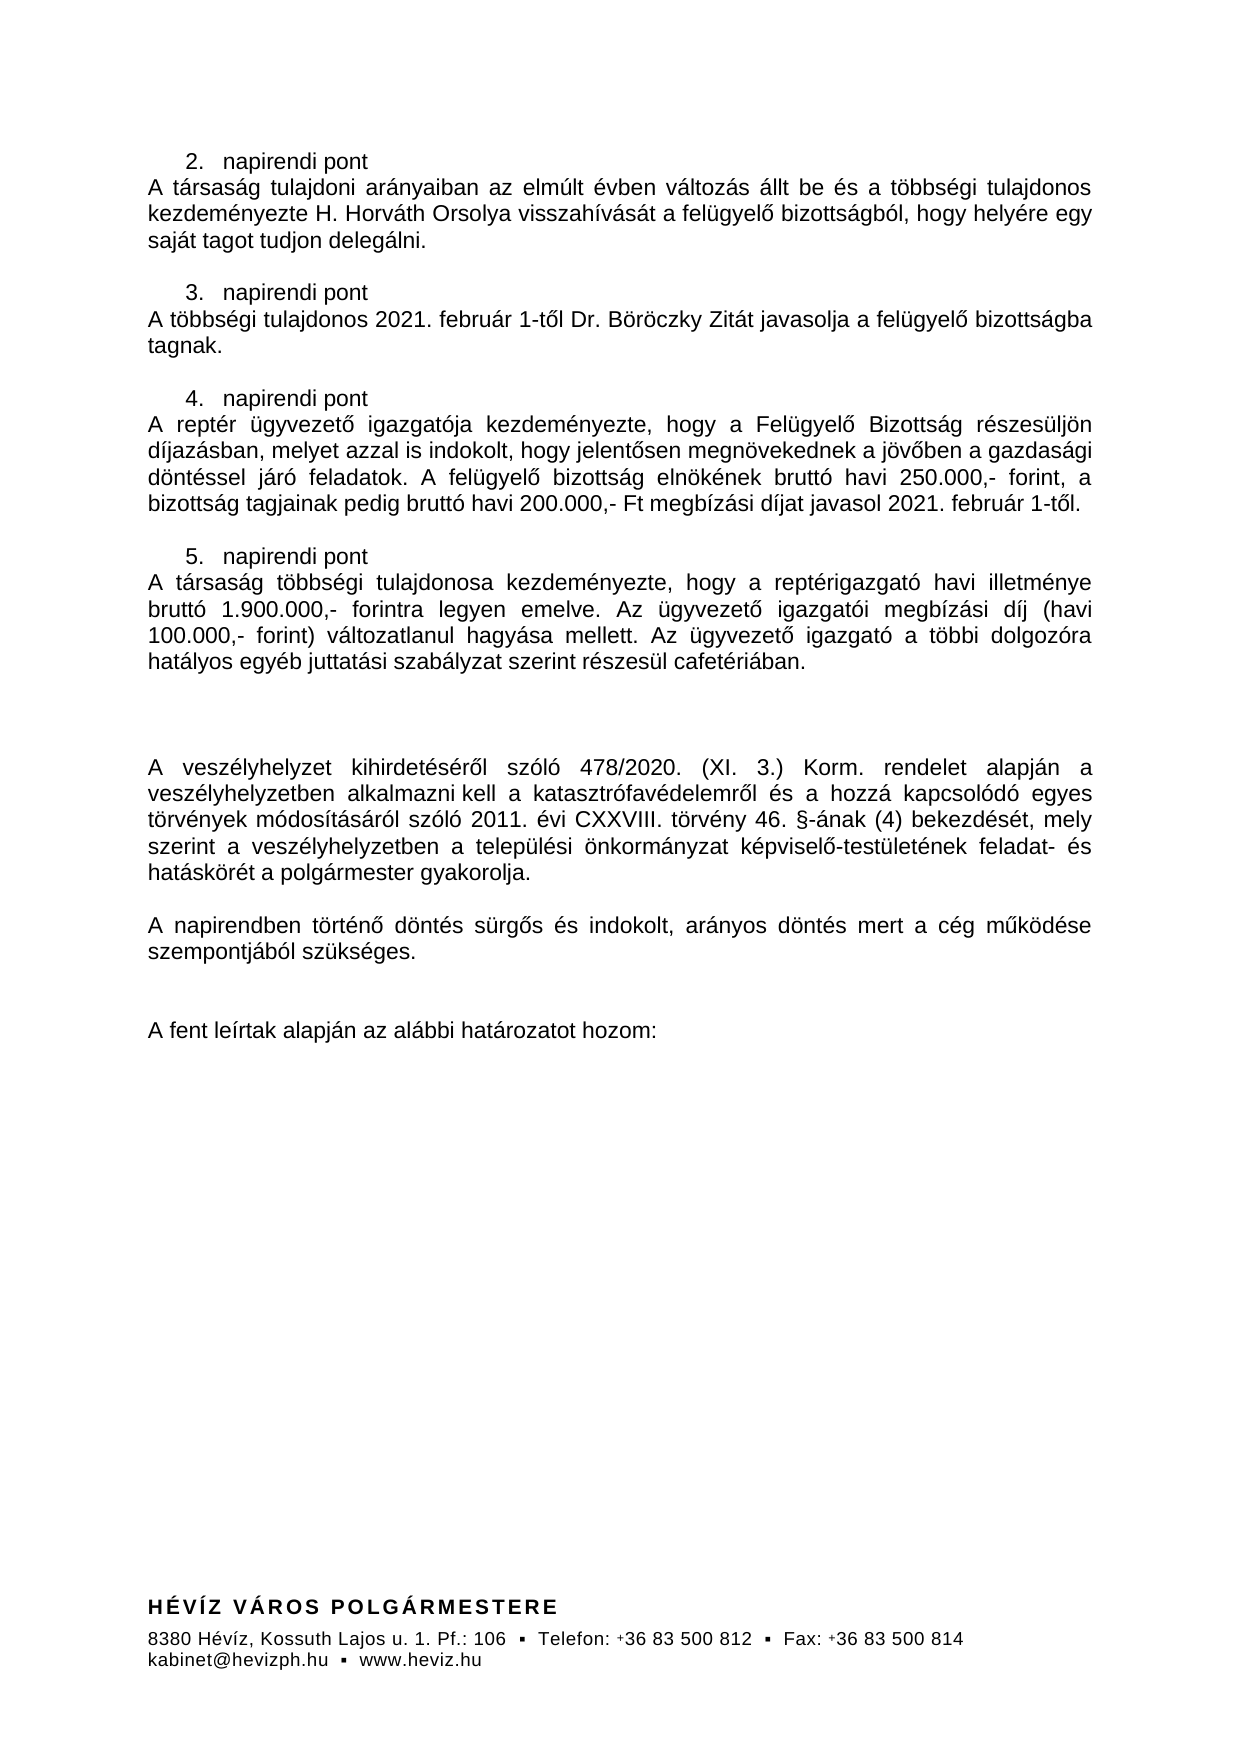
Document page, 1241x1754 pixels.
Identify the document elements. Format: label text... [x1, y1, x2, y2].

text A társaság tulajdoni arányaiban az elmúlt évben változás állt be és a többségi tulajdonos kezdeményezte H. Horváth Orsolya visszahívását a felügyelő bizottságból, hogy helyére egy saját tagot tudjon delegálni. [148, 174, 1093, 253]
list A napirendben történő döntés sürgős és indokolt, arányos döntés mert a cég működése szempontjából szükséges. [148, 912, 1093, 964]
text A reptér ügyvezető igazgatója kezdeményezte, hogy a Felügyelő Bizottság részesüljön díjazásban, melyet azzal is indokolt, hogy jelentősen megnövekednek a jövőben a gazdasági döntéssel járó feladatok. A felügyelő bizottság elnökének bruttó havi 250.000,- forint, a bizottság tagjainak pedig bruttó havi 200.000,- Ft megbízási díjat javasol 2021. február 1-től. [148, 411, 1093, 517]
list napirendi pont [185, 148, 1093, 174]
text A társaság többségi tulajdonosa kezdeményezte, hogy a reptérigazgató havi illetménye bruttó 1.900.000,- forintra legyen emelve. Az ügyvezető igazgatói megbízási díj (havi 100.000,- forint) változatlanul hagyása mellett. Az ügyvezető igazgató a többi dolgozóra hatályos egyéb juttatási szabályzat szerint részesül cafetériában. [148, 569, 1093, 675]
text A veszélyhelyzet kihirdetéséről szóló 478/2020. (XI. 3.) Korm. rendelet alapján a veszélyhelyzetben alkalmazni kell a katasztrófavédelemről és a hozzá kapcsolódó egyes törvények módosításáról szóló 2011. évi CXXVIII. törvény 46. §-ának (4) bekezdését, mely szerint a veszélyhelyzetben a települési önkormányzat képviselő-testületének feladat- és hatáskörét a polgármester gyakorolja. [148, 754, 1093, 886]
text A fent leírtak alapján az alábbi határozatot hozom: [148, 1017, 1093, 1044]
text A többségi tulajdonos 2021. február 1-től Dr. Böröczky Zitát javasolja a felügyelő bizottságba tagnak. [148, 306, 1093, 358]
list napirendi pont [185, 279, 1093, 306]
list napirendi pont [185, 385, 1093, 411]
list napirendi pont [185, 543, 1093, 569]
